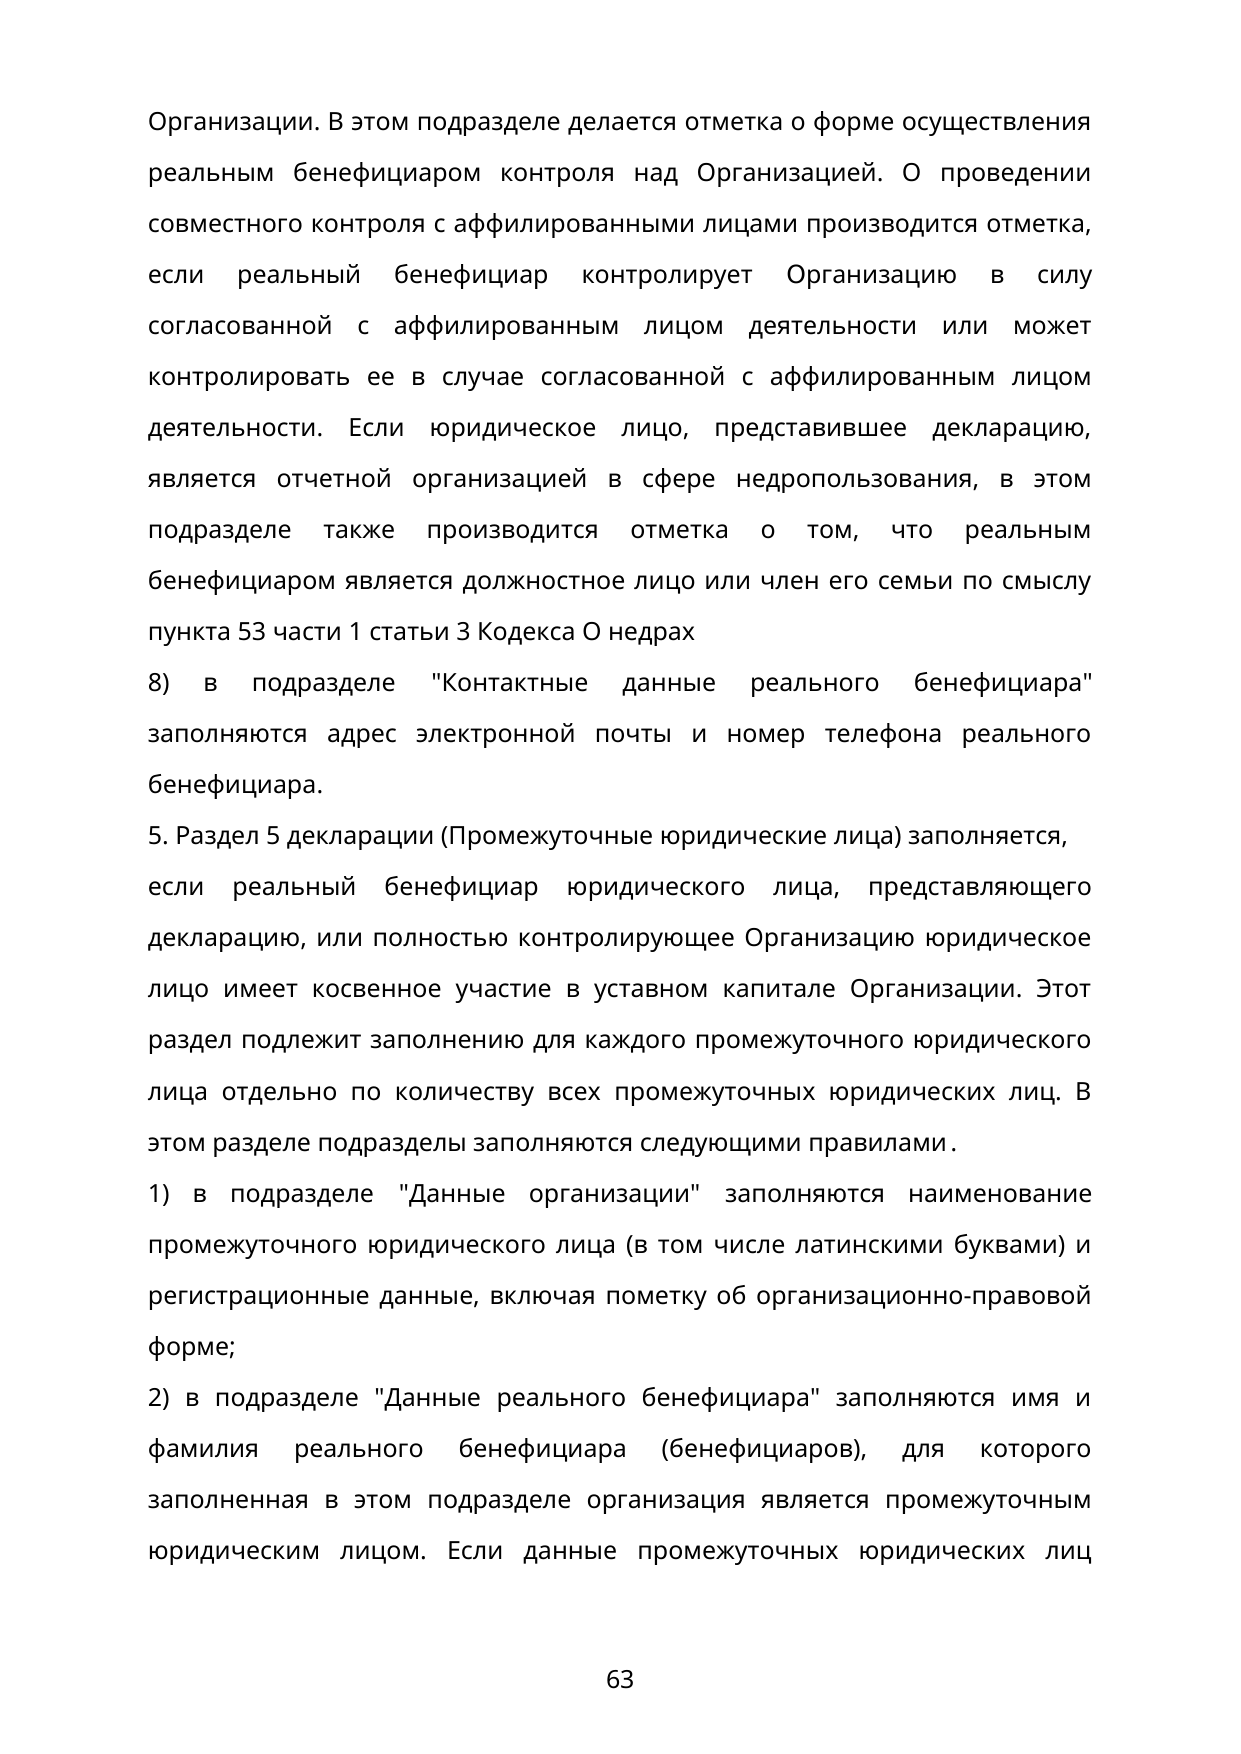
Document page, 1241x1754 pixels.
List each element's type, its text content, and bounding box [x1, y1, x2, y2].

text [148, 1379, 1092, 1567]
text если реальный бенефициар юридического лица, представляющего декларацию, или полностью контролирующее Организацию юридическое лицо имеет косвенное участие в уставном капитале Организации. Этот раздел подлежит заполнению для каждого промежуточного юридического лица отдельно по количеству всех промежуточных юридических лиц. В этом разделе подразделы заполняются следующими правилами․ [148, 869, 1092, 1158]
text 8) в подразделе "Контактные данные реального бенефициара" заполняются адрес электронной почты и номер телефона реального бенефициара. [148, 665, 1092, 801]
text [148, 103, 1092, 648]
text 1) в подразделе "Данные организации" заполняются наименование промежуточного юридического лица (в том числе латинскими буквами) и регистрационные данные, включая пометку об организационно-правовой форме; [148, 1175, 1092, 1362]
text 5. Раздел 5 декларации (Промежуточные юридические лица) заполняется, [148, 818, 1092, 852]
